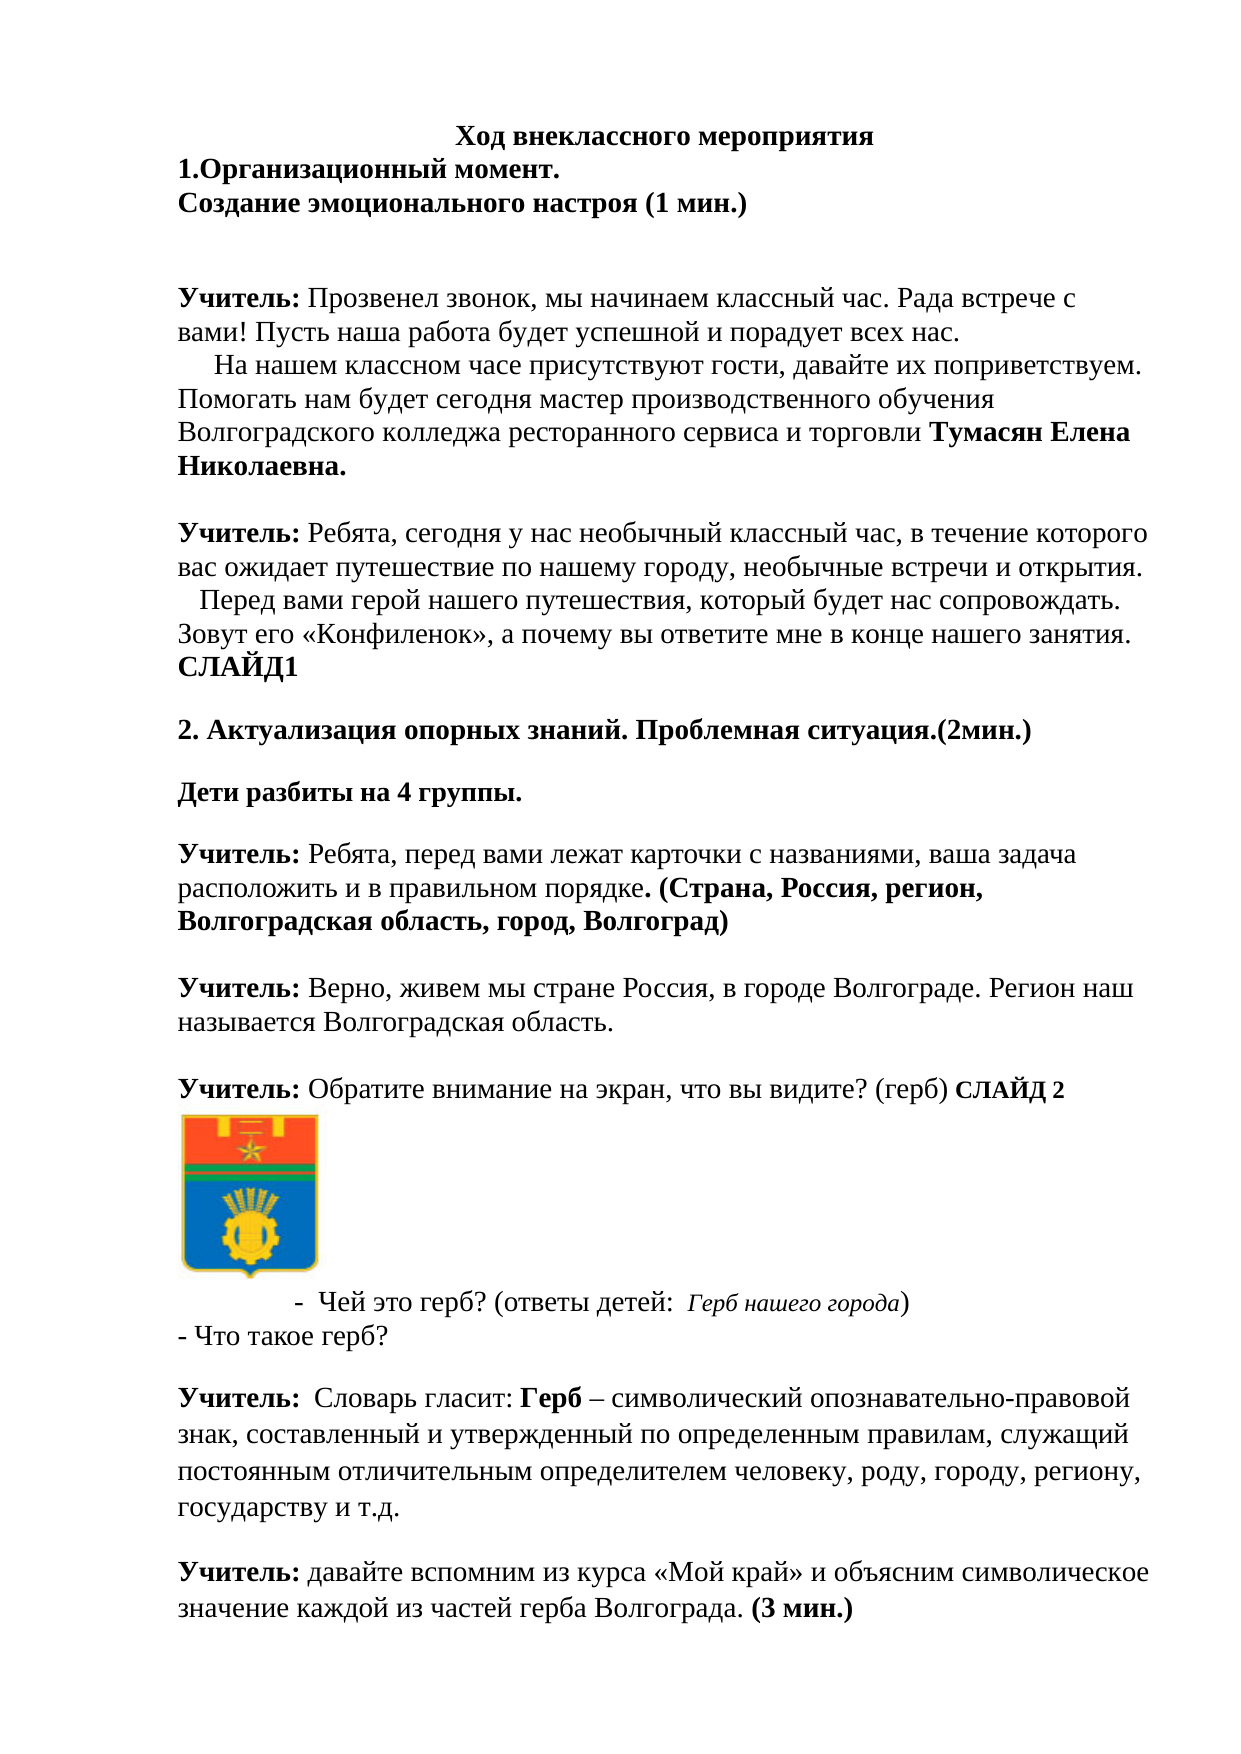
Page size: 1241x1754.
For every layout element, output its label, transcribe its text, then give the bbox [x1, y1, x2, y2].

text Дети разбиты на 4 группы. [177, 775, 1152, 807]
text Ход внеклассного мероприятия [177, 118, 1152, 152]
text 1.Организационный момент. [177, 152, 1152, 185]
text Учитель: давайте вспомним из курса «Мой край» и объясним символическое значение каждой из частей герба Волгограда. (3 мин.) [177, 1554, 1152, 1624]
text Перед вами герой нашего путешествия, который будет нас сопровождать. Зовут его «Конфиленок», а почему вы ответите мне в конце нашего занятия. СЛАЙД1 [177, 582, 1152, 683]
text Учитель: Ребята, сегодня у нас необычный классный час, в течение которого вас ожидает путешествие по нашему городу, необычные встречи и открытия. [177, 515, 1152, 582]
picture [177, 1104, 328, 1285]
text Учитель: Прозвенел звонок, мы начинаем классный час. Рада встрече с вами! Пусть наша работа будет успешной и порадует всех нас. [177, 280, 1152, 347]
text Учитель: Верно, живем мы стране Россия, в городе Волгограде. Регион наш называется Волгоградская область. [177, 970, 1152, 1037]
text Учитель: Ребята, перед вами лежат карточки с названиями, ваша задача расположить и в правильном порядке. (Страна, Россия, регион, Волгоградская область, город, Волгоград) [177, 836, 1152, 937]
text Создание эмоционального настроя (1 мин.) [177, 185, 1152, 219]
text На нашем классном часе присутствуют гости, давайте их поприветствуем. Помогать нам будет сегодня мастер производственного обучения Волгоградского колледжа ресторанного сервиса и торговли Тумасян Елена Николаевна. [177, 347, 1152, 482]
text Учитель: Словарь гласит: Герб – символический опознавательно-правовой знак, составленный и утвержденный по определенным правилам, служащий постоянным отличительным определителем человеку, роду, городу, региону, государству и т.д. [177, 1381, 1152, 1522]
text 2. Актуализация опорных знаний. Проблемная ситуация.(2мин.) [177, 712, 1152, 746]
text Учитель: Обратите внимание на экран, что вы видите? (герб) СЛАЙД 2 [177, 1071, 1152, 1104]
text - Что такое герб? [177, 1318, 1152, 1351]
text - Чей это герб? (ответы детей: Герб нашего города) [177, 1284, 1152, 1318]
